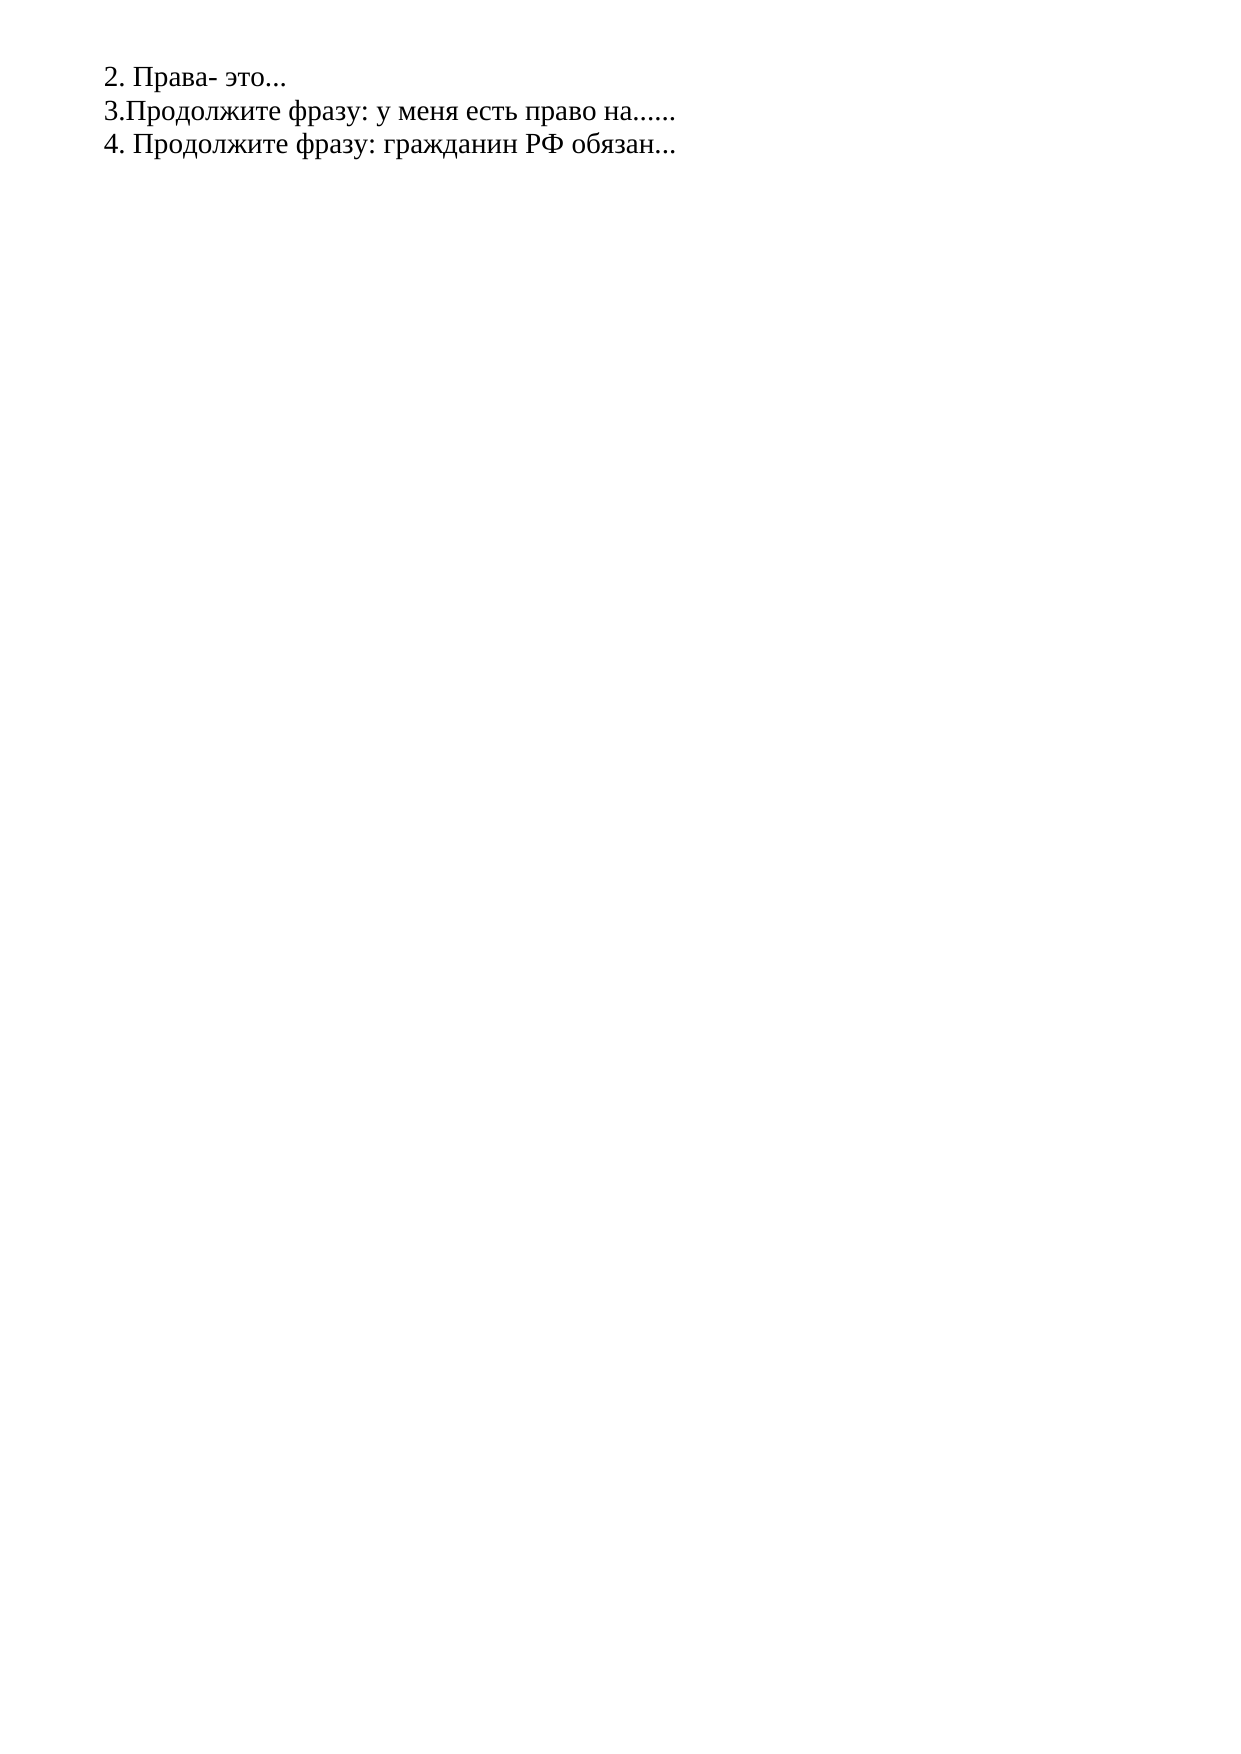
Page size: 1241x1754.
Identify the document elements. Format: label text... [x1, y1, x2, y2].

text 4. Продолжите фразу: гражданин РФ обязан... [103, 126, 1152, 160]
text 2. Права- это... [103, 59, 1152, 93]
text 3.Продолжите фразу: у меня есть право на...... [103, 93, 1152, 126]
